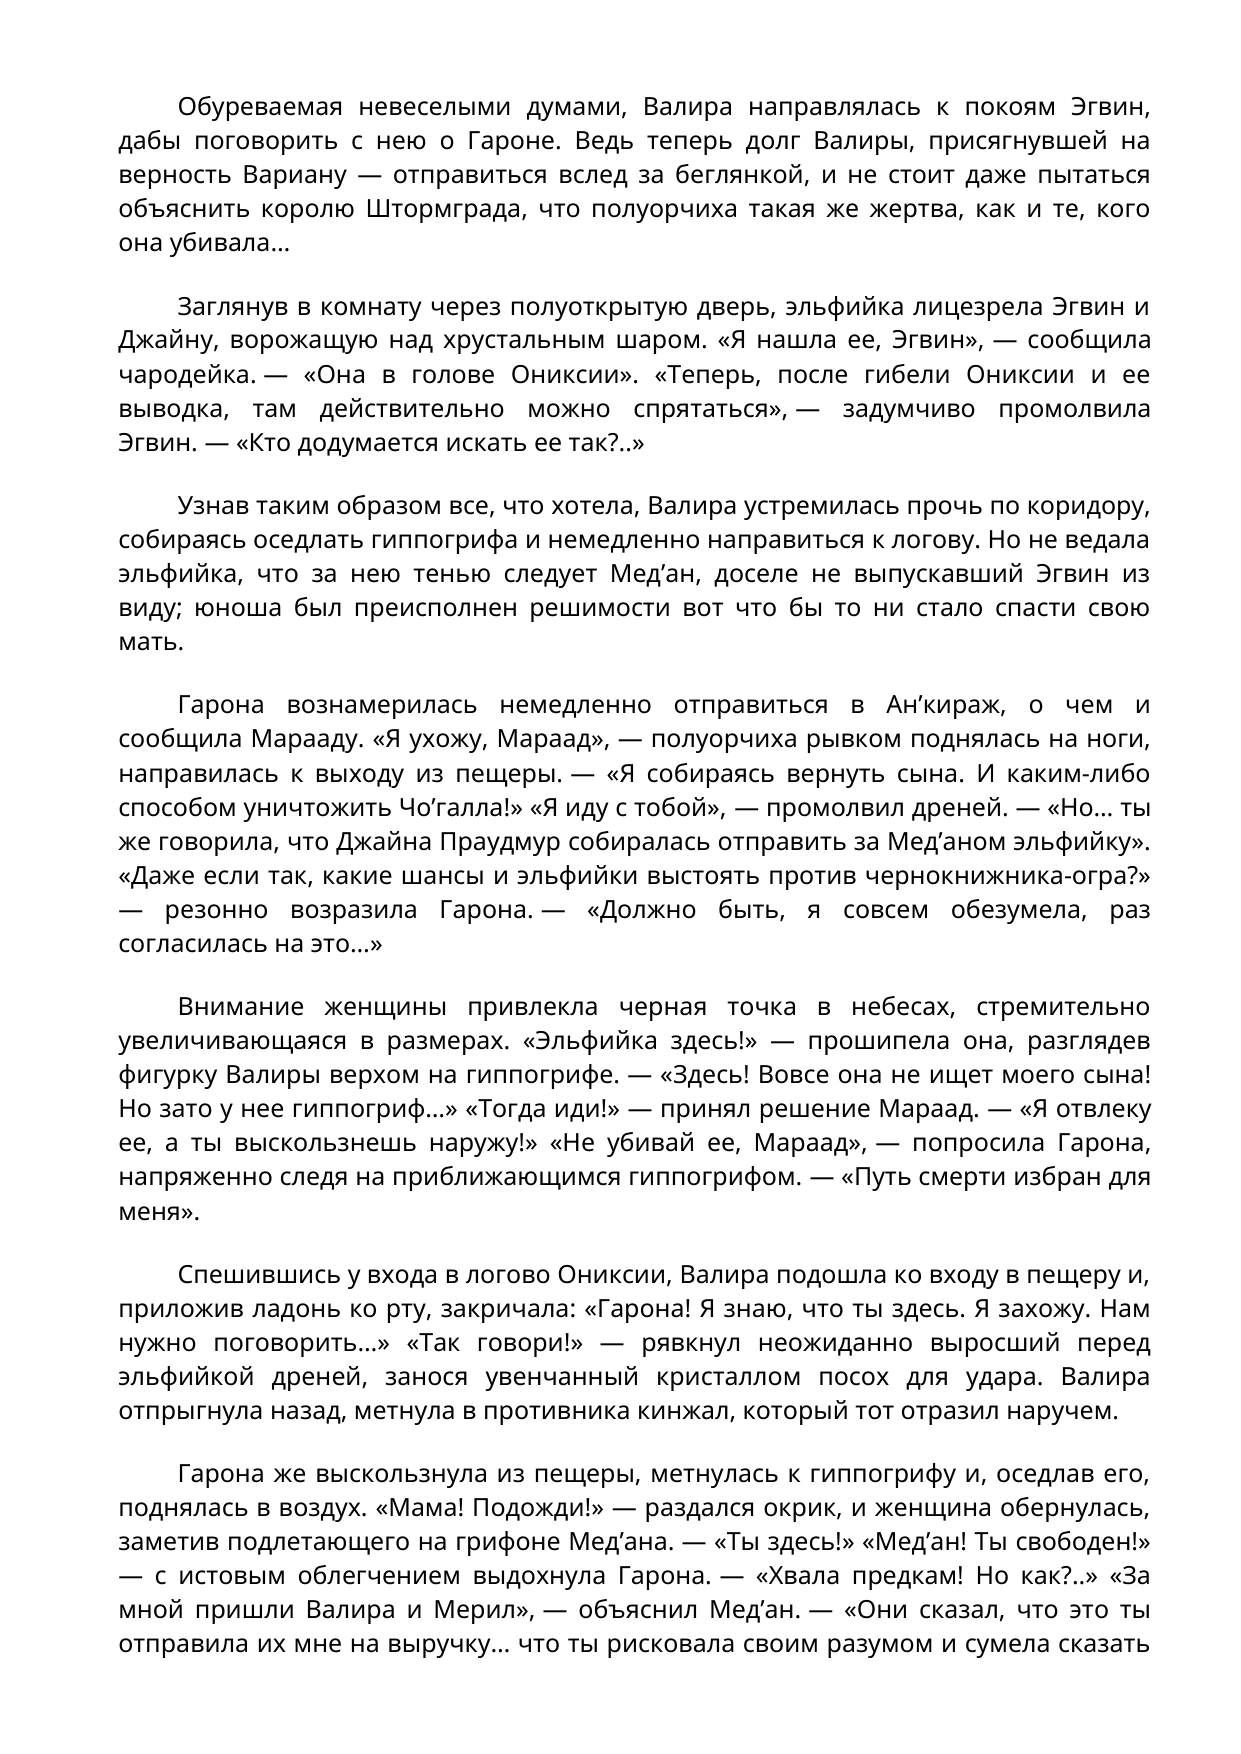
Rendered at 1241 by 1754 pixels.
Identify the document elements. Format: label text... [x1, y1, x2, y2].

text Заглянув в комнату через полуоткрытую дверь, эльфийка лицезрела Эгвин и Джайну, ворожащую над хрустальным шаром. «Я нашла ее, Эгвин», — сообщила чародейка. — «Она в голове Ониксии». «Теперь, после гибели Ониксии и ее выводка, там действительно можно спрятаться», — задумчиво промолвила Эгвин. — «Кто додумается искать ее так?..» [118, 288, 1152, 458]
text Внимание женщины привлекла черная точка в небесах, стремительно увеличивающаяся в размерах. «Эльфийка здесь!» — прошипела она, разглядев фигурку Валиры верхом на гиппогрифе. — «Здесь! Вовсе она не ищет моего сына! Но зато у нее гиппогриф…» «Тогда иди!» — принял решение Мараад. — «Я отвлеку ее, а ты выскользнешь наружу!» «Не убивай ее, Мараад», — попросила Гарона, напряженно следя на приближающимся гиппогрифом. — «Путь смерти избран для меня». [118, 989, 1152, 1227]
text Спешившись у входа в логово Ониксии, Валира подошла ко входу в пещеру и, приложив ладонь ко рту, закричала: «Гарона! Я знаю, что ты здесь. Я захожу. Нам нужно поговорить…» «Так говори!» — рявкнул неожиданно выросший перед эльфийкой дреней, занося увенчанный кристаллом посох для удара. Валира отпрыгнула назад, метнула в противника кинжал, который тот отразил наручем. [118, 1256, 1152, 1427]
text Обуреваемая невеселыми думами, Валира направлялась к покоям Эгвин, дабы поговорить с нею о Гароне. Ведь теперь долг Валиры, присягнувшей на верность Вариану — отправиться вслед за беглянкой, и не стоит даже пытаться объяснить королю Штормграда, что полуорчиха такая же жертва, как и те, кого она убивала… [118, 89, 1152, 259]
text Узнав таким образом все, что хотела, Валира устремилась прочь по коридору, собираясь оседлать гиппогрифа и немедленно направиться к логову. Но не ведала эльфийка, что за нею тенью следует Мед’ан, доселе не выпускавший Эгвин из виду; юноша был преисполнен решимости вот что бы то ни стало спасти свою мать. [118, 488, 1152, 658]
text Гарона вознамерилась немедленно отправиться в Ан’кираж, о чем и сообщила Марааду. «Я ухожу, Мараад», — полуорчиха рывком поднялась на ноги, направилась к выходу из пещеры. — «Я собираясь вернуть сына. И каким-либо способом уничтожить Чо’галла!» «Я иду с тобой», — промолвил дреней. — «Но… ты же говорила, что Джайна Праудмур собиралась отправить за Мед’аном эльфийку». «Даже если так, какие шансы и эльфийки выстоять против чернокнижника-огра?» — резонно возразила Гарона. — «Должно быть, я совсем обезумела, раз согласилась на это…» [118, 687, 1152, 959]
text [118, 1456, 1152, 1660]
